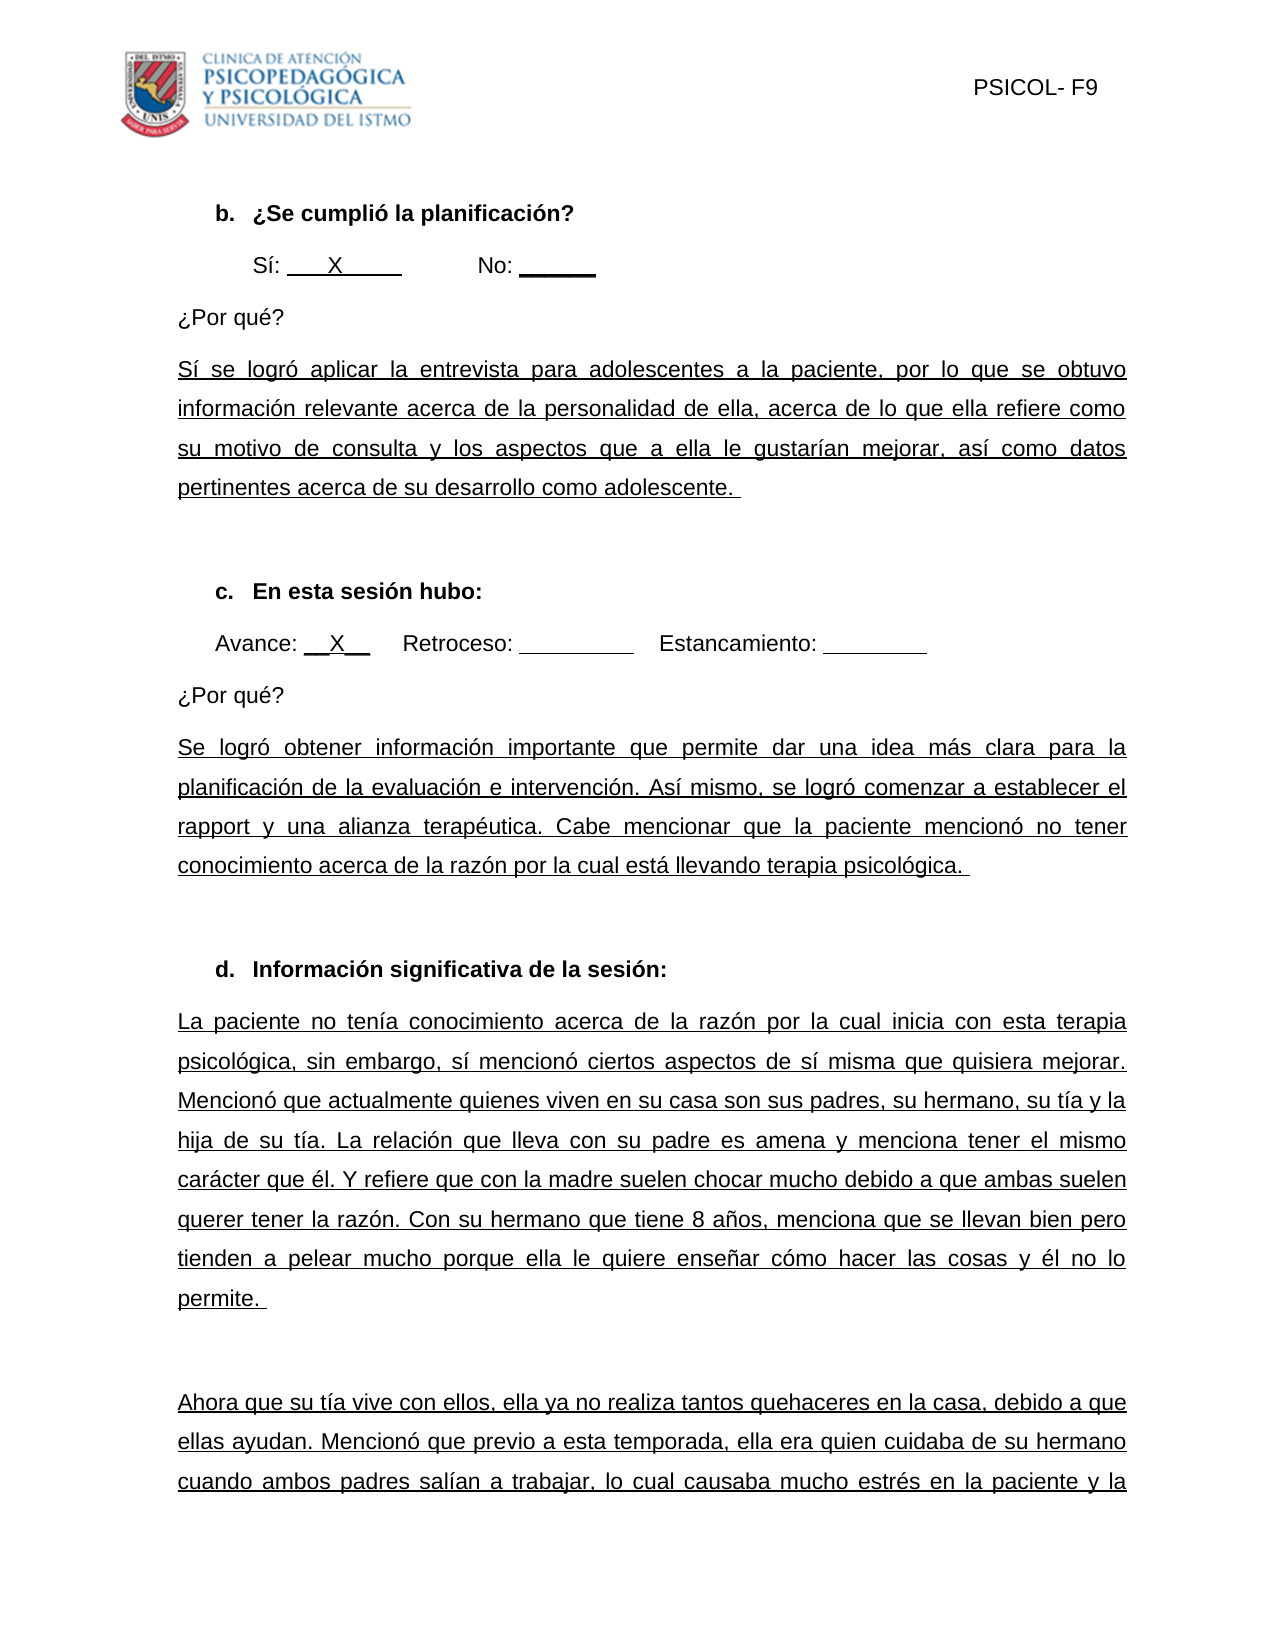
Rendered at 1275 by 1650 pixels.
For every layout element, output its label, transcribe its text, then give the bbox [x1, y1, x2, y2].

text Se logró obtener información importante que permite dar una idea más clara para la planificación de la evaluación e intervención. Así mismo, se logró comenzar a establecer el rapport y una alianza terapéutica. Cabe mencionar que la paciente mencionó no tener conocimiento acerca de la razón por la cual está llevando terapia psicológica. [177, 797, 1127, 836]
picture [65, 20, 437, 148]
text La paciente no tenía conocimiento acerca de la razón por la cual inicia con esta terapia psicológica, sin embargo, sí mencionó ciertos aspectos de sí misma que quisiera mejorar. Mencionó que actualmente quienes viven en su casa son sus padres, su hermano, su tía y la hija de su tía. La relación que lleva con su padre es amena y menciona tener el mismo carácter que él. Y refiere que con la madre suelen chocar mucho debido a que ambas suelen querer tener la razón. Con su hermano que tiene 8 años, menciona que se llevan bien pero tienden a pelear mucho porque ella le quiere enseñar cómo hacer las cosas y él no lo permite. [177, 1230, 1127, 1311]
text Se logró obtener información importante que permite dar una idea más clara para la planificación de la evaluación e intervención. Así mismo, se logró comenzar a establecer el rapport y una alianza terapéutica. Cabe mencionar que la paciente mencionó no tener conocimiento acerca de la razón por la cual está llevando terapia psicológica. [177, 758, 1127, 796]
list Información significativa de la sesión: [215, 956, 1127, 983]
text Sí se logró aplicar la entrevista para adolescentes a la paciente, por lo que se obtuvo información relevante acerca de la personalidad de ella, acerca de lo que ella refiere como su motivo de consulta y los aspectos que a ella le gustarían mejorar, así como datos pertinentes acerca de su desarrollo como adolescente. [177, 379, 1127, 457]
text ¿Por qué? [177, 304, 1127, 330]
text La paciente no tenía conocimiento acerca de la razón por la cual inicia con esta terapia psicológica, sin embargo, sí mencionó ciertos aspectos de sí misma que quisiera mejorar. Mencionó que actualmente quienes viven en su casa son sus padres, su hermano, su tía y la hija de su tía. La relación que lleva con su padre es amena y menciona tener el mismo carácter que él. Y refiere que con la madre suelen chocar mucho debido a que ambas suelen querer tener la razón. Con su hermano que tiene 8 años, menciona que se llevan bien pero tienden a pelear mucho porque ella le quiere enseñar cómo hacer las cosas y él no lo permite. [177, 1072, 1127, 1150]
text Sí se logró aplicar la entrevista para adolescentes a la paciente, por lo que se obtuvo información relevante acerca de la personalidad de ella, acerca de lo que ella refiere como su motivo de consulta y los aspectos que a ella le gustarían mejorar, así como datos pertinentes acerca de su desarrollo como adolescente. [177, 458, 1127, 500]
text ¿Por qué? [177, 682, 1127, 708]
list En esta sesión hubo: [215, 578, 1127, 604]
text Se logró obtener información importante que permite dar una idea más clara para la planificación de la evaluación e intervención. Así mismo, se logró comenzar a establecer el rapport y una alianza terapéutica. Cabe mencionar que la paciente mencionó no tener conocimiento acerca de la razón por la cual está llevando terapia psicológica. [177, 734, 1127, 757]
text Avance: __X__ Retroceso: Estancamiento: [215, 630, 1127, 656]
text Sí se logró aplicar la entrevista para adolescentes a la paciente, por lo que se obtuvo información relevante acerca de la personalidad de ella, acerca de lo que ella refiere como su motivo de consulta y los aspectos que a ella le gustarían mejorar, así como datos pertinentes acerca de su desarrollo como adolescente. [177, 356, 1127, 378]
text Se logró obtener información importante que permite dar una idea más clara para la planificación de la evaluación e intervención. Así mismo, se logró comenzar a establecer el rapport y una alianza terapéutica. Cabe mencionar que la paciente mencionó no tener conocimiento acerca de la razón por la cual está llevando terapia psicológica. [177, 837, 1127, 879]
list ¿Se cumplió la planificación? [215, 200, 1127, 226]
text Sí: X No: ______ [252, 252, 1127, 278]
